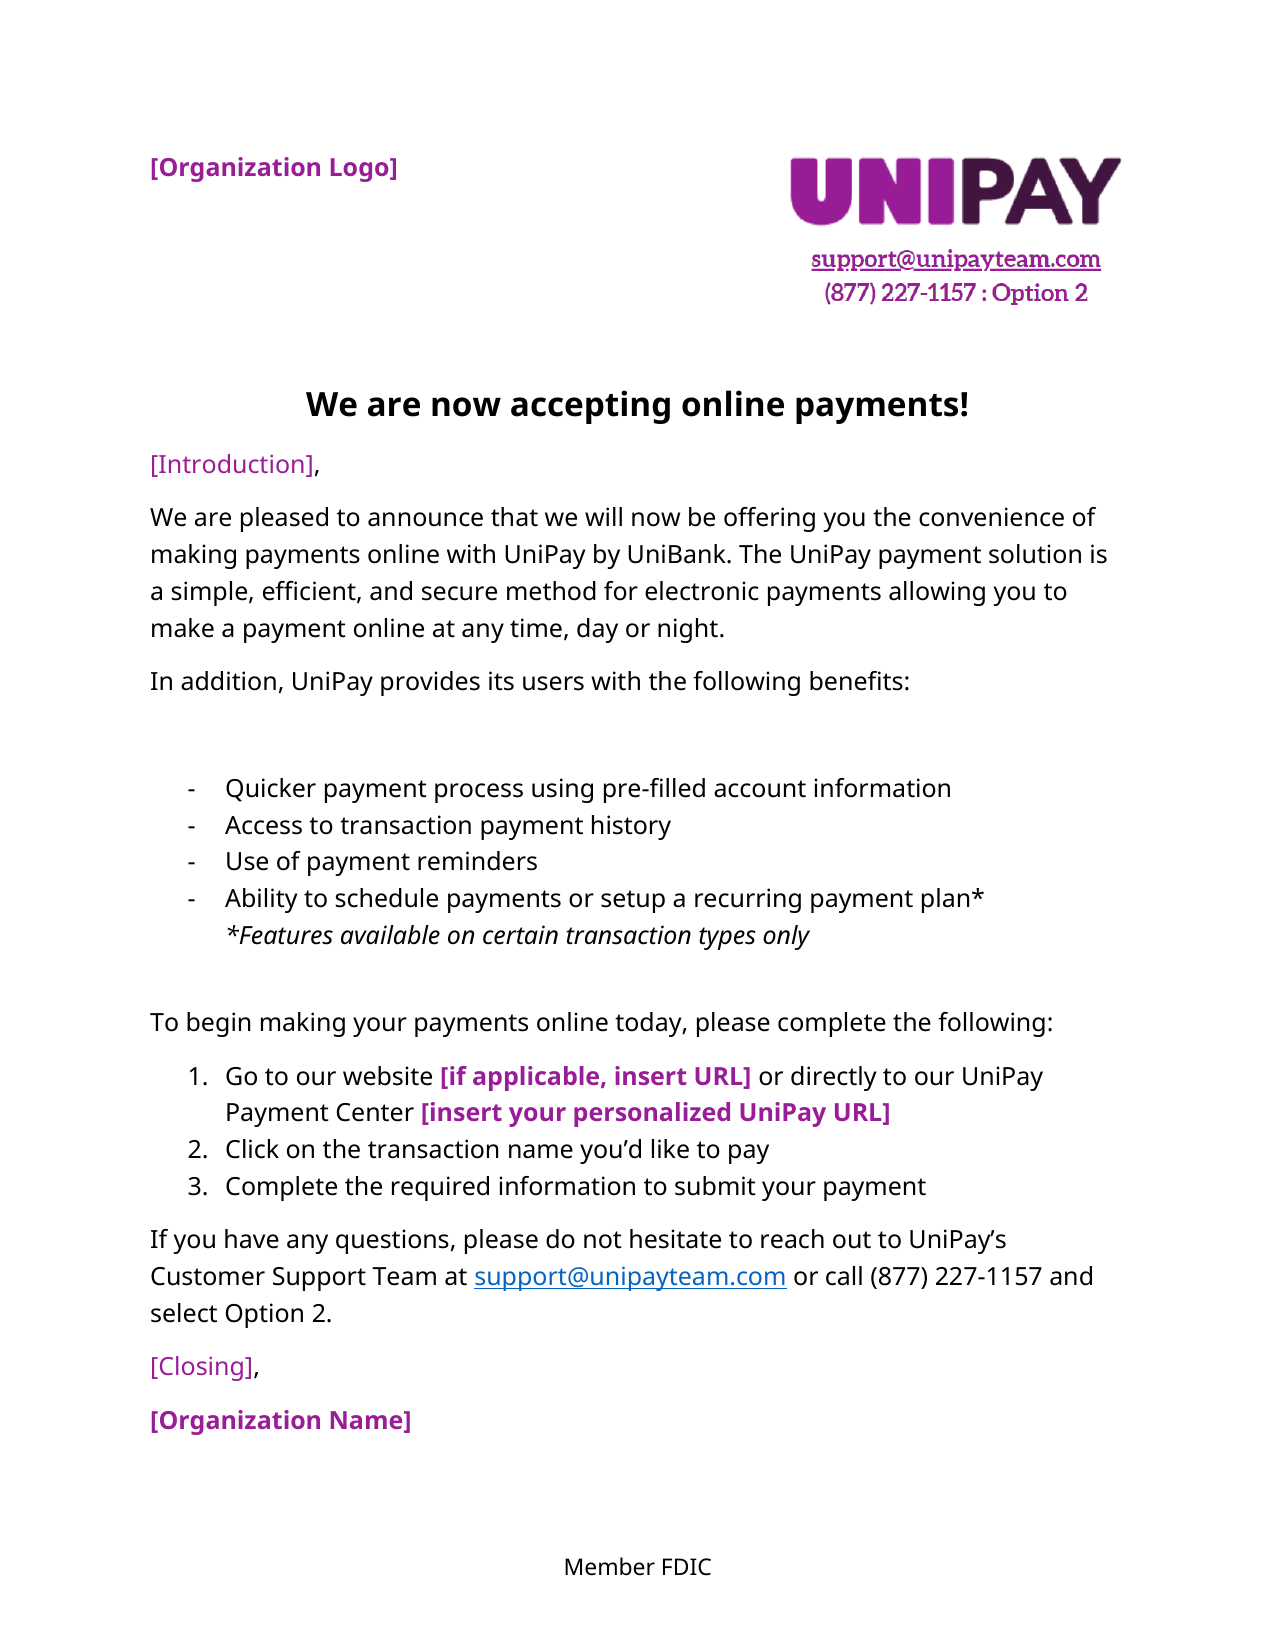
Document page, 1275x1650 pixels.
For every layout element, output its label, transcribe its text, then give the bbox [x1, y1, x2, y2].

list Complete the required information to submit your payment [187, 1168, 1125, 1203]
text To begin making your payments online today, please complete the following: [150, 1005, 1125, 1039]
text [Closing], [150, 1349, 1125, 1383]
text If you have any questions, please do not hesitate to reach out to UniPay’s Customer Support Team at support@unipayteam.com or call (877) 227-1157 and select Option 2. [150, 1222, 1125, 1329]
list Click on the transaction name you’d like to pay [187, 1132, 1125, 1166]
list Quicker payment process using pre-filled account information [187, 771, 1125, 804]
text [Organization Name] [150, 1402, 1125, 1436]
list Go to our website [if applicable, insert URL] or directly to our UniPay Payment Center [insert your personalized UniPay URL] [187, 1058, 1125, 1129]
text [Organization Logo] [150, 150, 787, 221]
text We are now accepting online payments! [150, 381, 1125, 426]
list Access to transaction payment history [187, 807, 1125, 841]
list Use of payment reminders [187, 844, 1125, 878]
picture [787, 150, 1124, 332]
text In addition, UniPay provides its users with the following benefits: [150, 664, 1125, 698]
list *Features available on certain transaction types only [225, 918, 1125, 952]
text We are pleased to announce that we will now be offering you the convenience of making payments online with UniPay by UniBank. The UniPay payment solution is a simple, efficient, and secure method for electronic payments allowing you to make a payment online at any time, day or night. [150, 500, 1125, 644]
text [Introduction], [150, 446, 1125, 481]
list Ability to schedule payments or setup a recurring payment plan* [187, 881, 1125, 915]
